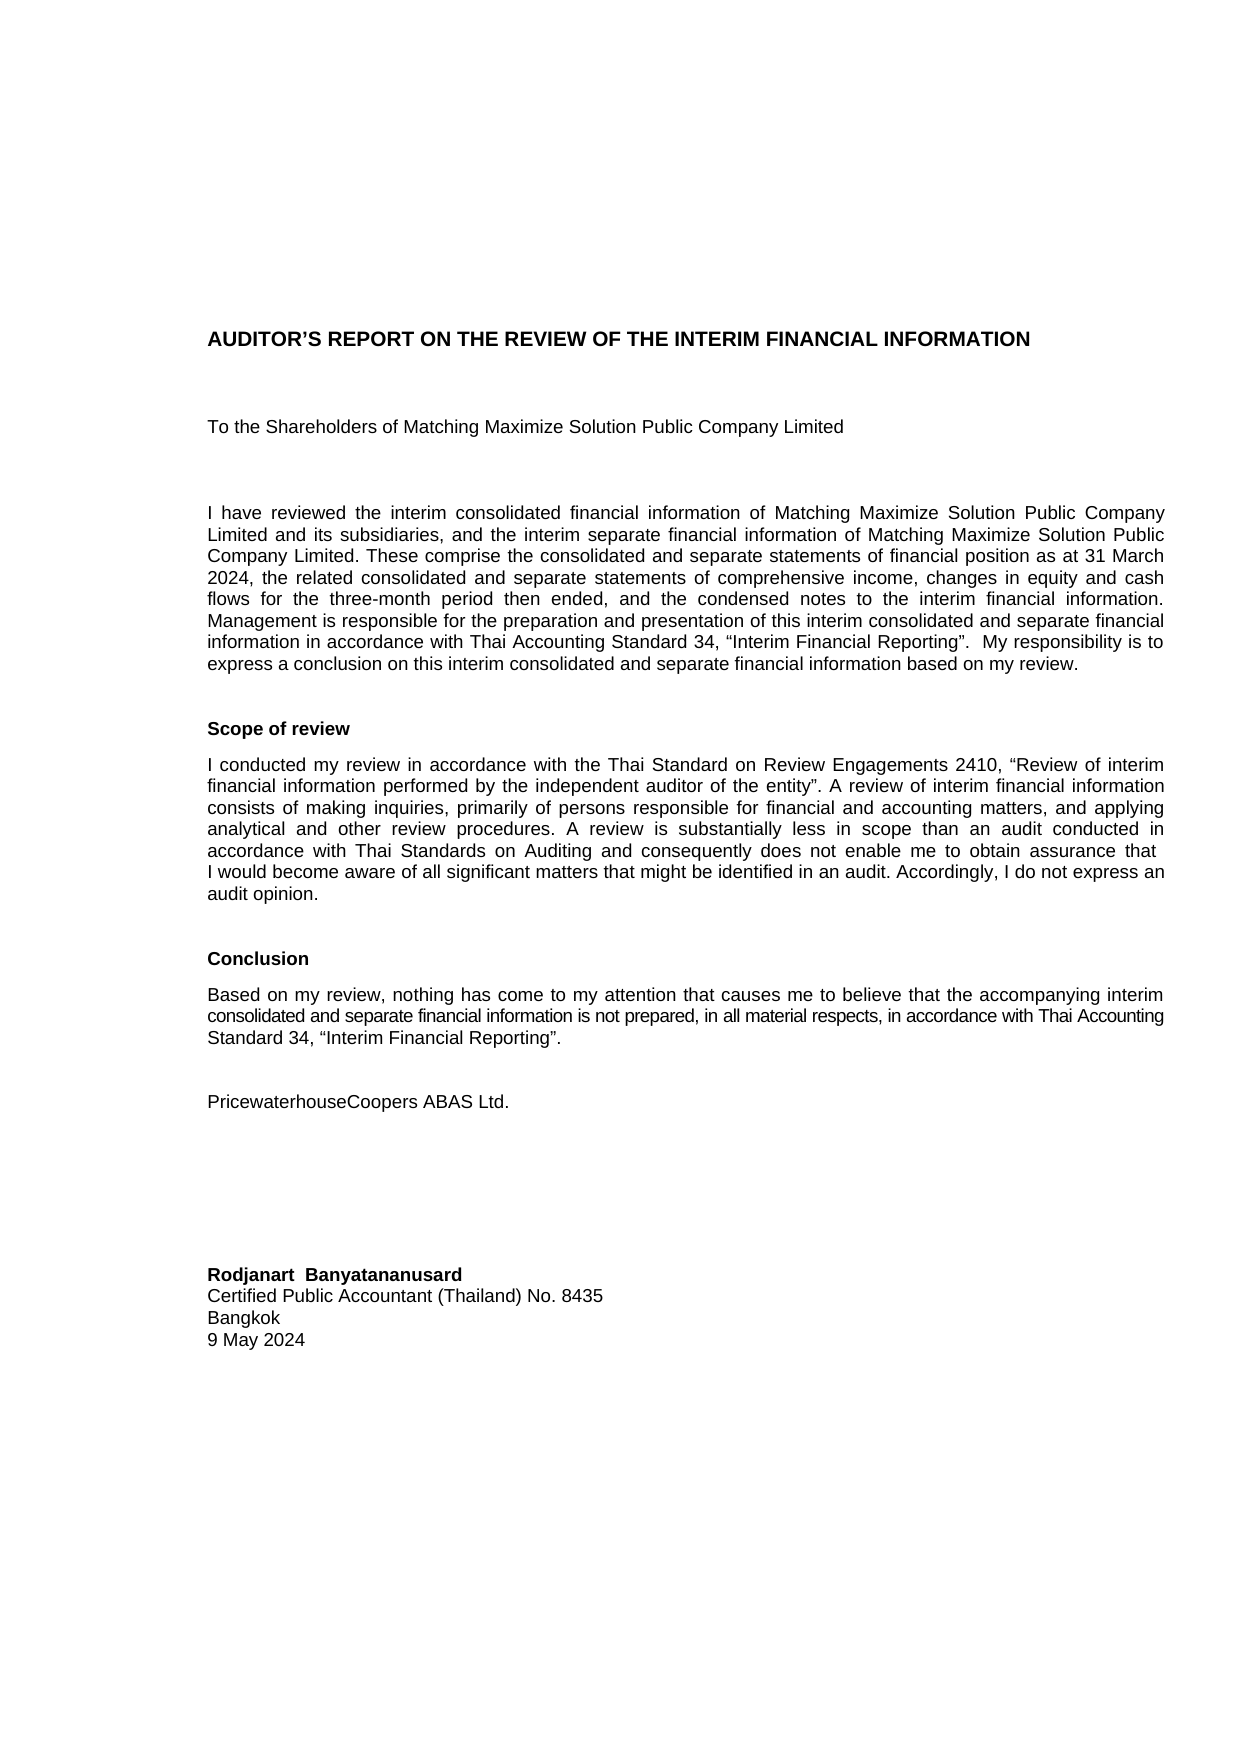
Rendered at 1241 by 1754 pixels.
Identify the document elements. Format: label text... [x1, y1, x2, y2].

text I conducted my review in accordance with the Thai Standard on Review Engagements 2410, “Review of interim financial information performed by the independent auditor of the entity”. A review of interim financial information consists of making inquiries, primarily of persons responsible for financial and accounting matters, and applying analytical and other review procedures. A review is substantially less in scope than an audit conducted in accordance with Thai Standards on Auditing and consequently does not enable me to obtain assurance that I would become aware of all significant matters that might be identified in an audit. Accordingly, I do not express an audit opinion. [207, 753, 1165, 904]
text Conclusion [207, 947, 1165, 969]
text PricewaterhouseCoopers ABAS Ltd. [207, 1091, 1165, 1113]
text Scope of review [207, 717, 1165, 739]
text I have reviewed the interim consolidated financial information of Matching Maximize Solution Public Company Limited and its subsidiaries, and the interim separate financial information of Matching Maximize Solution Public Company Limited. These comprise the consolidated and separate statements of financial position as at 31 March 2024, the related consolidated and separate statements of comprehensive income, changes in equity and cash flows for the three-month period then ended, and the condensed notes to the interim financial information. Management is responsible for the preparation and presentation of this interim consolidated and separate financial information in accordance with Thai Accounting Standard 34, “Interim Financial Reporting”. My responsibility is to express a conclusion on this interim consolidated and separate financial information based on my review. [207, 502, 1165, 674]
text To the Shareholders of Matching Maximize Solution Public Company Limited [207, 416, 1165, 437]
text Bangkok [207, 1307, 1165, 1328]
text AUDITOR’S REPORT ON THE REVIEW OF THE INTERIM FINANCIAL INFORMATION [207, 327, 1165, 351]
text Rodjanart Banyatananusard [207, 1264, 1165, 1285]
text Based on my review, nothing has come to my attention that causes me to believe that the accompanying interim consolidated and separate financial information is not prepared, in all material respects, in accordance with Thai Accounting Standard 34, “Interim Financial Reporting”. [207, 983, 1165, 1048]
text Certified Public Accountant (Thailand) No. 8435 [207, 1285, 1165, 1307]
text 9 May 2024 [207, 1328, 1165, 1350]
